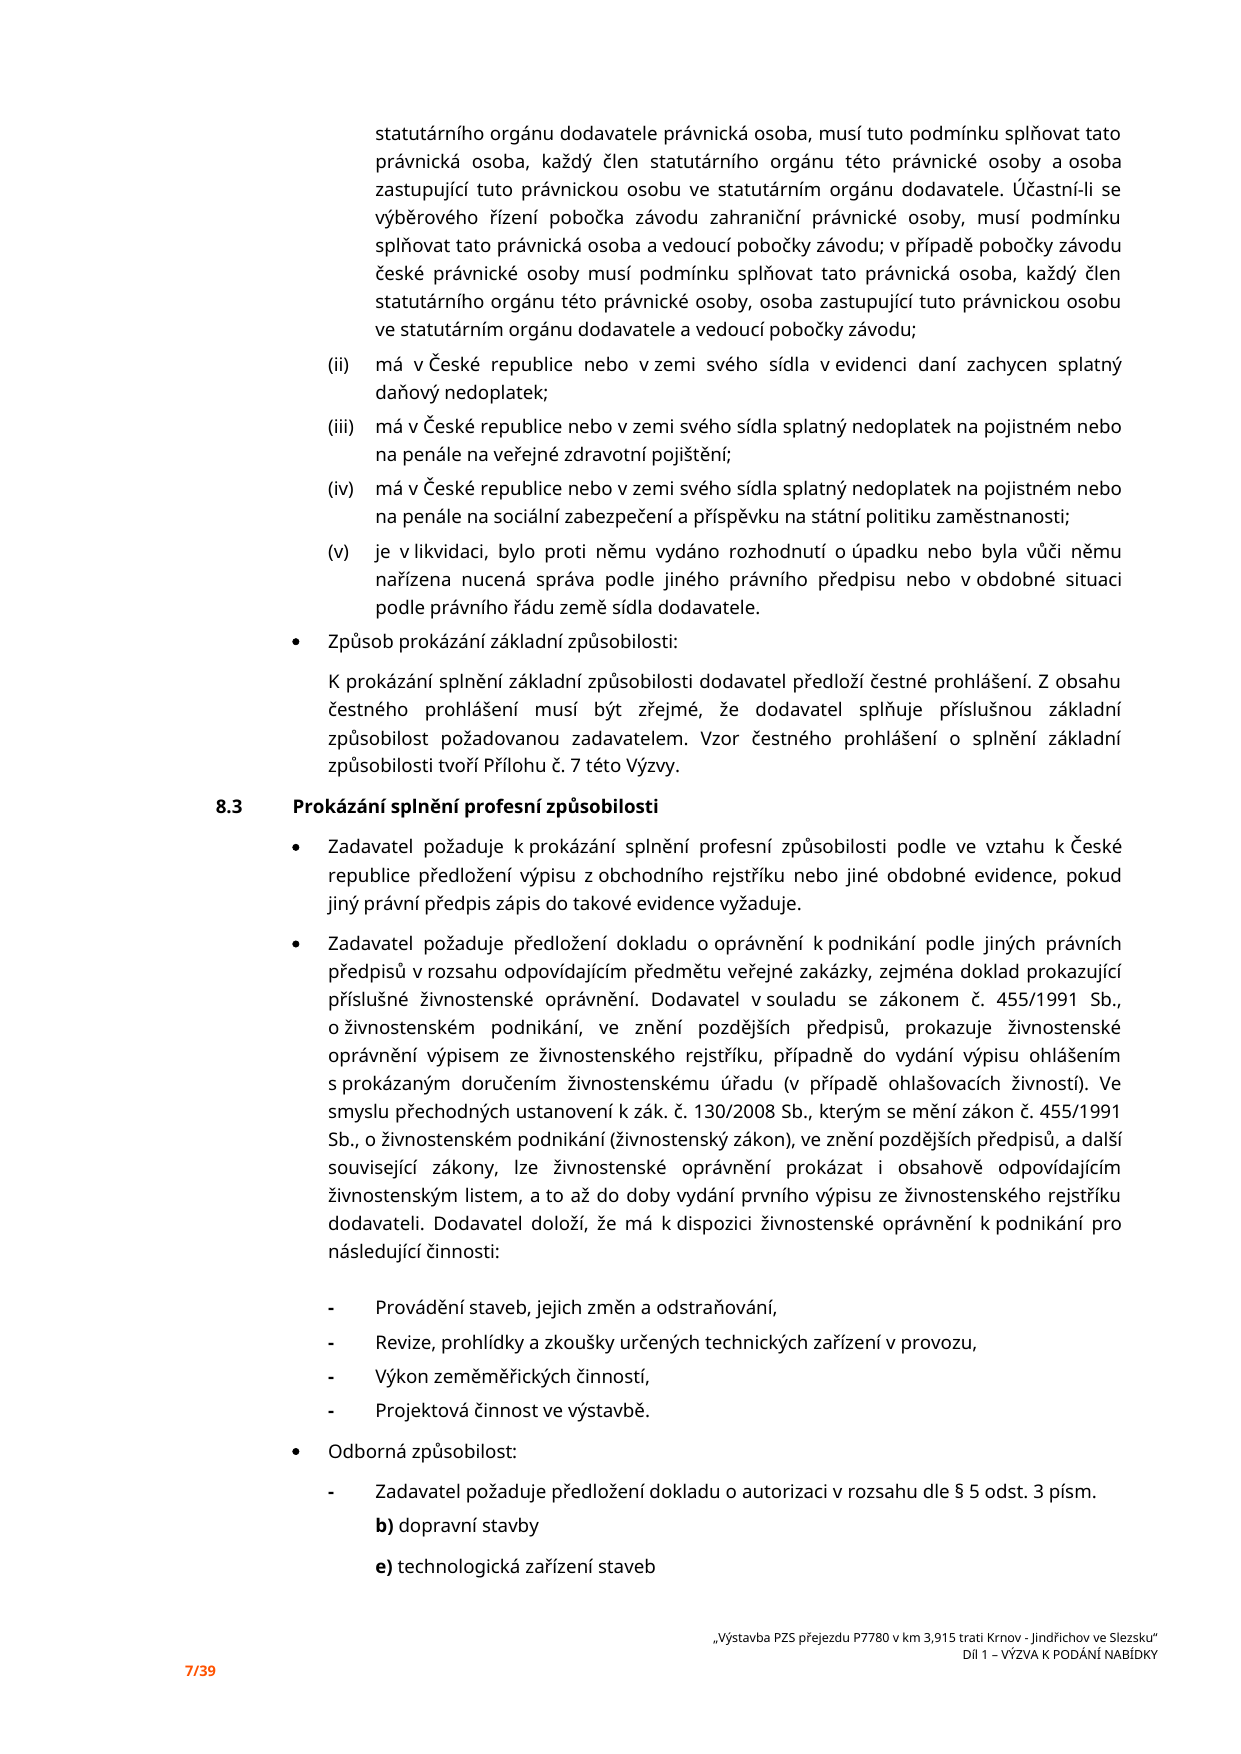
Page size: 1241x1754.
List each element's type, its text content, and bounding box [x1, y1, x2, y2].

text je v likvidaci, bylo proti němu vydáno rozhodnutí o úpadku nebo byla vůči němu nařízena nucená správa podle jiného právního předpisu nebo v obdobné situaci podle právního řádu země sídla dodavatele. [328, 538, 1122, 619]
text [328, 121, 1122, 342]
text K prokázání splnění základní způsobilosti dodavatel předloží čestné prohlášení. Z obsahu čestného prohlášení musí být zřejmé, že dodavatel splňuje příslušnou základní způsobilost požadovanou zadavatelem. Vzor čestného prohlášení o splnění základní způsobilosti tvoří Přílohu č. 7 této Výzvy. [328, 669, 1122, 778]
text má v České republice nebo v zemi svého sídla splatný nedoplatek na pojistném nebo na penále na veřejné zdravotní pojištění; [328, 413, 1122, 467]
text Provádění staveb, jejich změn a odstraňování, [328, 1295, 1122, 1320]
text Revize, prohlídky a zkoušky určených technických zařízení v provozu, [328, 1329, 1122, 1354]
text Zadavatel požaduje předložení dokladu o autorizaci v rozsahu dle § 5 odst. 3 písm. [328, 1478, 1122, 1504]
list b) dopravní stavby [339, 1513, 1122, 1538]
text Odborná způsobilost: [292, 1438, 1122, 1463]
text Projektová činnost ve výstavbě. [328, 1397, 1122, 1423]
text Prokázání splnění profesní způsobilosti [216, 793, 1122, 819]
text Zadavatel požaduje k prokázání splnění profesní způsobilosti podle ve vztahu k České republice předložení výpisu z obchodního rejstříku nebo jiné obdobné evidence, pokud jiný právní předpis zápis do takové evidence vyžaduje. [292, 834, 1122, 915]
list e) technologická zařízení staveb [339, 1553, 1122, 1579]
text Zadavatel požaduje předložení dokladu o oprávnění k podnikání podle jiných právních předpisů v rozsahu odpovídajícím předmětu veřejné zakázky, zejména doklad prokazující příslušné živnostenské oprávnění. Dodavatel v souladu se zákonem č. 455/1991 Sb., o živnostenském podnikání, ve znění pozdějších předpisů, prokazuje živnostenské oprávnění výpisem ze živnostenského rejstříku, případně do vydání výpisu ohlášením s prokázaným doručením živnostenskému úřadu (v případě ohlašovacích živností). Ve smyslu přechodných ustanovení k zák. č. 130/2008 Sb., kterým se mění zákon č. 455/1991 Sb., o živnostenském podnikání (živnostenský zákon), ve znění pozdějších předpisů, a další související zákony, lze živnostenské oprávnění prokázat i obsahově odpovídajícím živnostenským listem, a to až do doby vydání prvního výpisu ze živnostenského rejstříku dodavateli. Dodavatel doloží, že má k dispozici živnostenské oprávnění k podnikání pro následující činnosti: [292, 930, 1122, 1264]
text má v České republice nebo v zemi svého sídla splatný nedoplatek na pojistném nebo na penále na sociální zabezpečení a příspěvku na státní politiku zaměstnanosti; [328, 476, 1122, 529]
text má v České republice nebo v zemi svého sídla v evidenci daní zachycen splatný daňový nedoplatek; [328, 351, 1122, 404]
text Způsob prokázání základní způsobilosti: [292, 628, 1122, 654]
text Výkon zeměměřických činností, [328, 1363, 1122, 1389]
